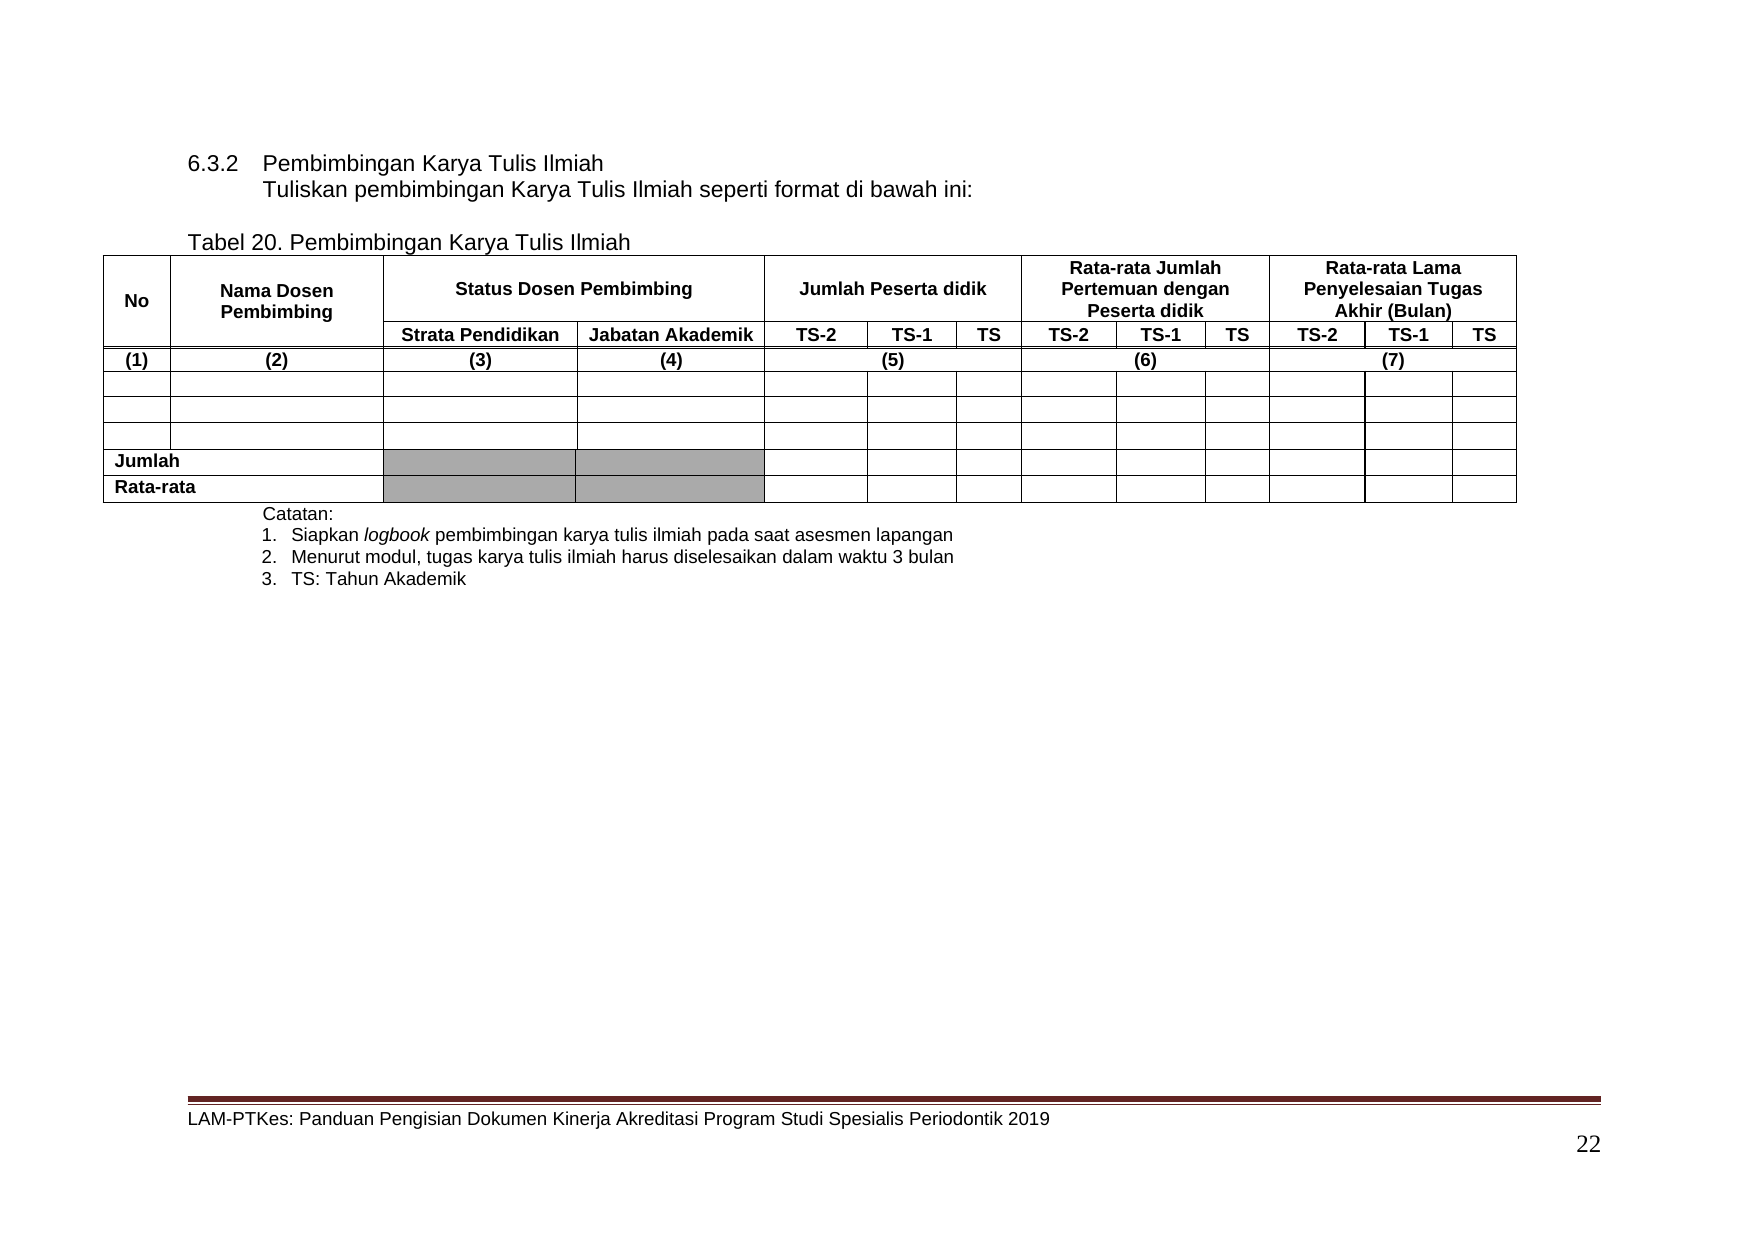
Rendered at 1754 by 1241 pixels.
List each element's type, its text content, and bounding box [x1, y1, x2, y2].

table_header Rata-rata Jumlah Pertemuan dengan Peserta didik [1022, 256, 1269, 321]
table_header Status Dosen Pembimbing [384, 256, 764, 321]
table_cell [1270, 372, 1364, 396]
table_cell TS-1 [1117, 322, 1205, 346]
text 6.3.2 Pembimbingan Karya Tulis Ilmiah [187, 150, 1601, 176]
table_cell [1366, 423, 1452, 449]
table_cell [1022, 372, 1116, 396]
table_cell [104, 423, 170, 449]
table_cell [957, 476, 1021, 502]
table_cell [1453, 397, 1516, 422]
table_cell [576, 476, 764, 502]
table_cell TS-2 [765, 322, 867, 346]
table_cell [1117, 423, 1205, 449]
table_cell [1453, 450, 1516, 475]
text Catatan: [262, 503, 1601, 524]
table_cell [384, 450, 575, 475]
table_cell [104, 397, 170, 422]
table_cell [171, 423, 383, 449]
table_cell [171, 397, 383, 422]
table_cell [765, 423, 867, 449]
table_cell [765, 397, 867, 422]
table_cell (3) [384, 349, 577, 371]
table_cell [1117, 450, 1205, 475]
table_header Nama Dosen Pembimbing [171, 256, 383, 346]
table_cell [1022, 397, 1116, 422]
table_cell [868, 450, 956, 475]
table_cell [1022, 423, 1116, 449]
table_cell [384, 372, 577, 396]
table_cell TS [957, 322, 1021, 346]
table_cell [957, 372, 1021, 396]
table_cell TS-1 [1366, 322, 1452, 346]
table_cell Jabatan Akademik [578, 322, 764, 346]
table_cell [1270, 397, 1364, 422]
table_cell TS [1453, 322, 1516, 346]
table_cell [1206, 372, 1269, 396]
table_cell Rata-rata [104, 476, 383, 502]
table_header Jumlah Peserta didik [765, 256, 1021, 321]
table_cell Strata Pendidikan [384, 322, 577, 346]
table_cell [765, 450, 867, 475]
table_cell [1270, 423, 1364, 449]
table_cell [1206, 397, 1269, 422]
table_cell [957, 423, 1021, 449]
table_cell TS-2 [1270, 322, 1364, 346]
table_cell [868, 397, 956, 422]
table_cell [1270, 450, 1364, 475]
table_cell (7) [1270, 349, 1516, 371]
table_cell [1270, 476, 1364, 502]
table_cell (6) [1022, 349, 1269, 371]
table_cell [1366, 372, 1452, 396]
table_cell [578, 397, 764, 422]
list TS: Tahun Akademik [261, 567, 1601, 589]
table_cell (2) [171, 349, 383, 371]
table_cell [384, 476, 575, 502]
table_cell [868, 476, 956, 502]
table_cell [1366, 476, 1452, 502]
table_cell [1117, 397, 1205, 422]
table_header Rata-rata Lama Penyelesaian Tugas Akhir (Bulan) [1270, 256, 1516, 321]
table_cell [1206, 450, 1269, 475]
table_cell [1206, 423, 1269, 449]
list Menurut modul, tugas karya tulis ilmiah harus diselesaikan dalam waktu 3 bulan [261, 546, 1601, 567]
table_cell [765, 476, 867, 502]
text Tuliskan pembimbingan Karya Tulis Ilmiah seperti format di bawah ini: [187, 176, 1601, 203]
table_cell [1453, 372, 1516, 396]
table_cell TS-1 [868, 322, 956, 346]
table_cell [1022, 450, 1116, 475]
table_cell TS [1206, 322, 1269, 346]
table_cell [384, 397, 577, 422]
table_cell [578, 423, 764, 449]
list Siapkan logbook pembimbingan karya tulis ilmiah pada saat asesmen lapangan [261, 524, 1601, 546]
table_cell [104, 372, 170, 396]
table_cell (1) [104, 349, 170, 371]
table_cell [384, 423, 577, 449]
table_cell [576, 450, 764, 475]
table_cell [1453, 476, 1516, 502]
table_cell [1206, 476, 1269, 502]
table_cell [957, 397, 1021, 422]
table_cell [868, 423, 956, 449]
table_cell [171, 372, 383, 396]
table_cell [765, 372, 867, 396]
table_cell (4) [578, 349, 764, 371]
table_header No [104, 256, 170, 346]
table_cell [1366, 397, 1452, 422]
table_cell [1453, 423, 1516, 449]
table_cell [1117, 476, 1205, 502]
table_cell Jumlah [104, 450, 383, 475]
text Tabel 20. Pembimbingan Karya Tulis Ilmiah [187, 229, 1601, 255]
table_cell [578, 372, 764, 396]
table_cell [1117, 372, 1205, 396]
table_cell [868, 372, 956, 396]
table_cell [957, 450, 1021, 475]
table_cell [1366, 450, 1452, 475]
table_cell TS-2 [1022, 322, 1116, 346]
table_cell (5) [765, 349, 1021, 371]
table_cell [1022, 476, 1116, 502]
